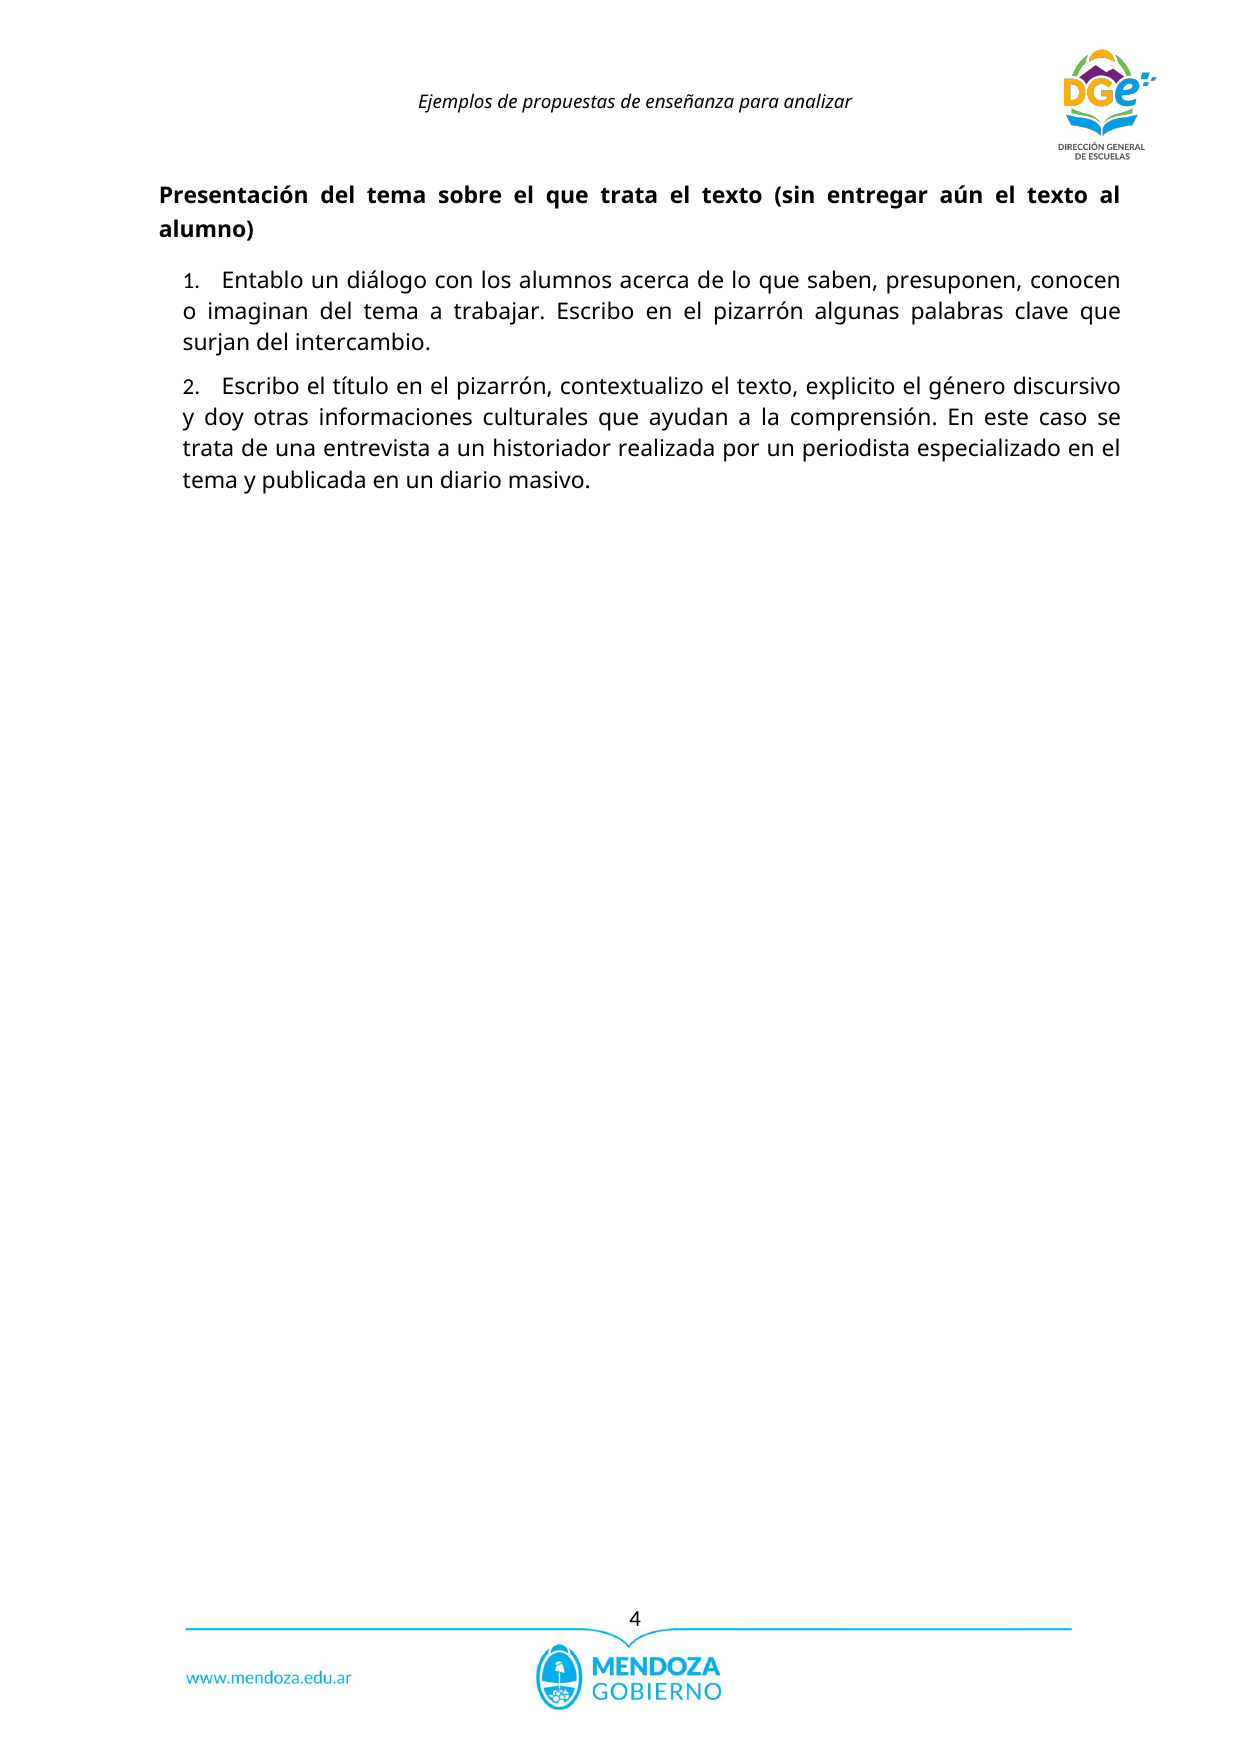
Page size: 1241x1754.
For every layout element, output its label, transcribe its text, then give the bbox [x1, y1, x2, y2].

list Escribo el título en el pizarrón, contextualizo el texto, explicito el género discursivo y doy otras informaciones culturales que ayudan a la comprensión. En este caso se trata de una entrevista a un historiador realizada por un periodista especializado en el tema y publicada en un diario masivo. [182, 370, 1122, 495]
text Presentación del tema sobre el que trata el texto (sin entregar aún el texto al alumno) [158, 179, 1122, 244]
picture [185, 1628, 1072, 1710]
picture [1028, 31, 1176, 178]
list Entablo un diálogo con los alumnos acerca de lo que saben, presuponen, conocen o imaginan del tema a trabajar. Escribo en el pizarrón algunas palabras clave que surjan del intercambio. [182, 264, 1122, 357]
